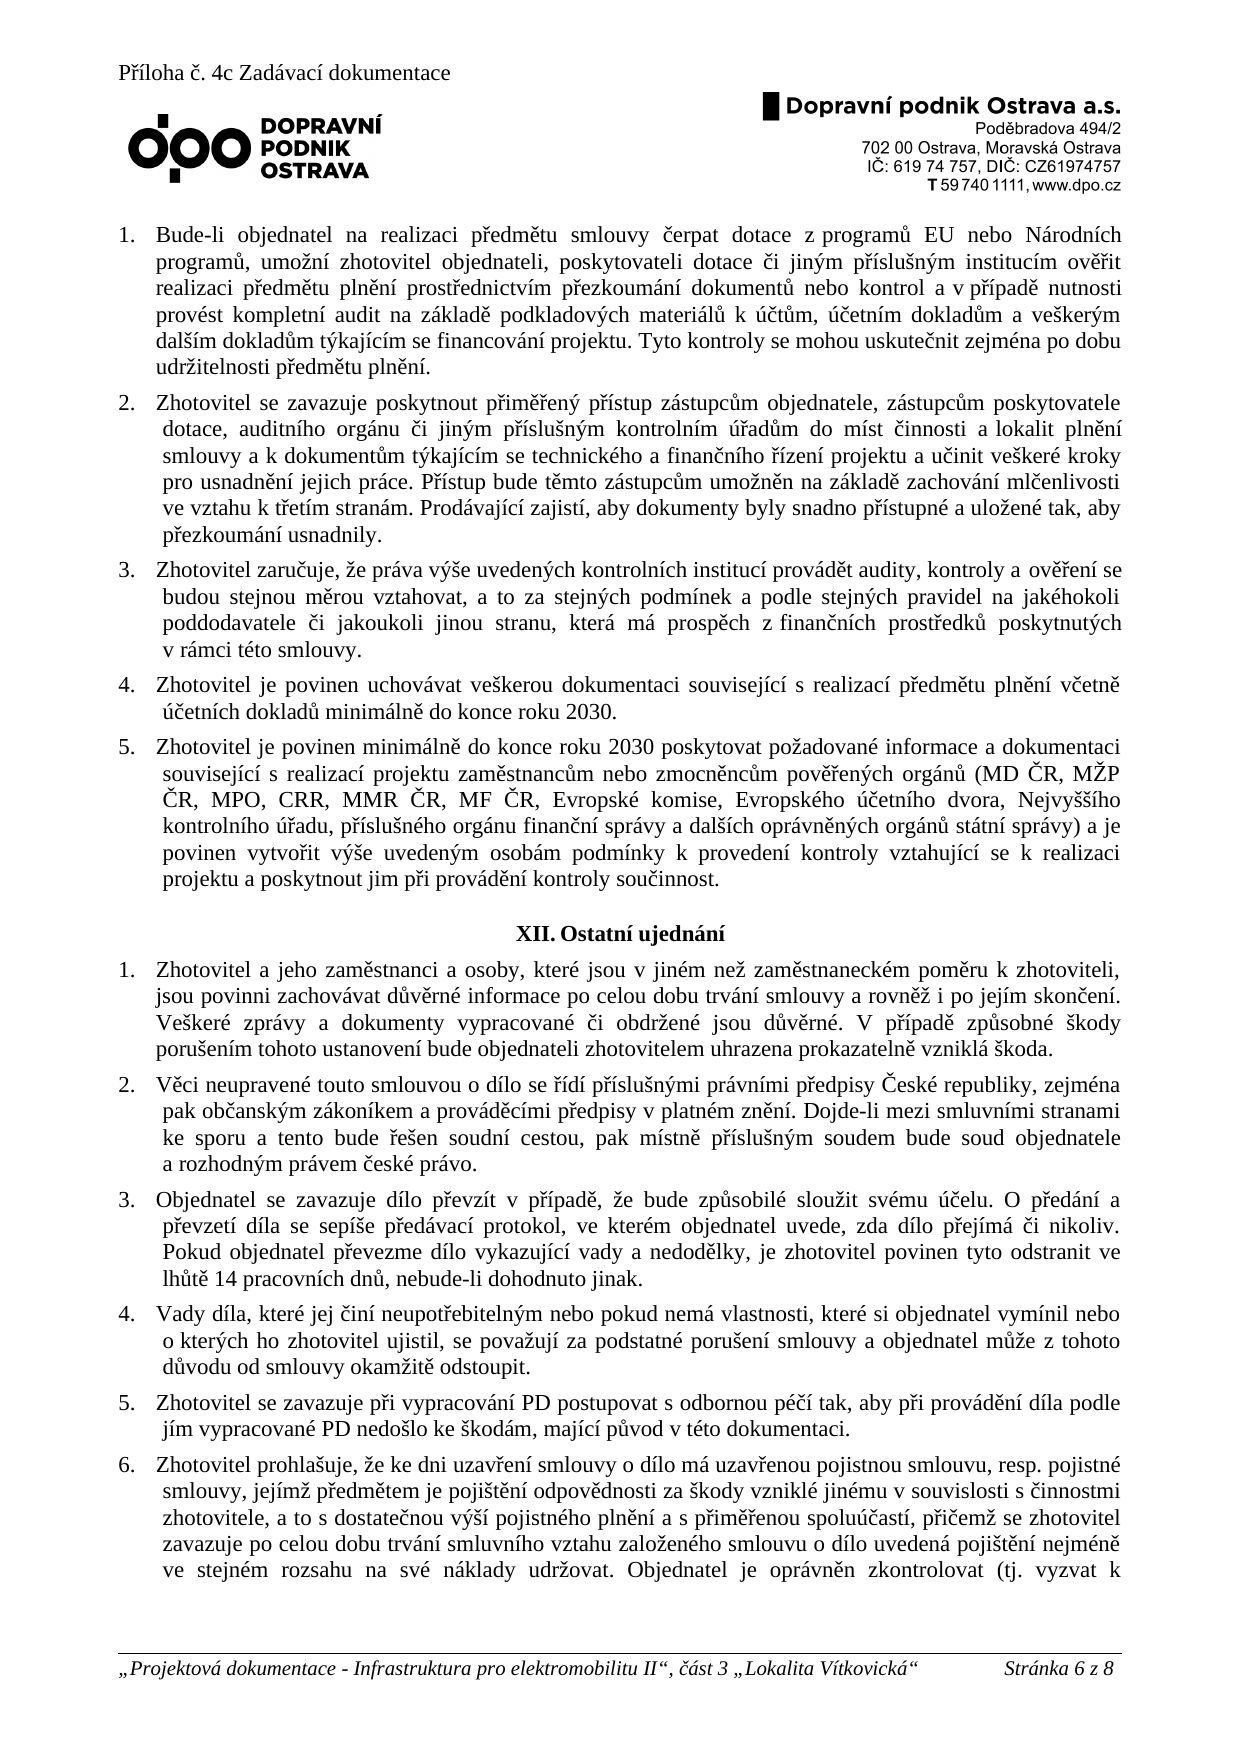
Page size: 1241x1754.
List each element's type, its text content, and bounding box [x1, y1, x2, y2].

list Vady díla, které jej činí neupotřebitelným nebo pokud nemá vlastnosti, které si objednatel vymínil nebo o kterých ho zhotovitel ujistil, se považují za podstatné porušení smlouvy a objednatel může z tohoto důvodu od smlouvy okamžitě odstoupit. [118, 1300, 1122, 1379]
list Bude-li objednatel na realizaci předmětu smlouvy čerpat dotace z programů EU nebo Národních programů, umožní zhotovitel objednateli, poskytovateli dotace či jiným příslušným institucím ověřit realizaci předmětu plnění prostřednictvím přezkoumání dokumentů nebo kontrol a v případě nutnosti provést kompletní audit na základě podkladových materiálů k účtům, účetním dokladům a veškerým dalším dokladům týkajícím se financování projektu. Tyto kontroly se mohou uskutečnit zejména po dobu udržitelnosti předmětu plnění. [118, 222, 1122, 380]
list Zhotovitel je povinen uchovávat veškerou dokumentaci související s realizací předmětu plnění včetně účetních dokladů minimálně do konce roku 2030. [118, 671, 1122, 724]
list Ostatní ujednání [118, 920, 1122, 947]
list Objednatel se zavazuje dílo převzít v případě, že bude způsobilé sloužit svému účelu. O předání a převzetí díla se sepíše předávací protokol, ve kterém objednatel uvede, zda dílo přejímá či nikoliv. Pokud objednatel převezme dílo vykazující vady a nedodělky, je zhotovitel povinen tyto odstranit ve lhůtě 14 pracovních dnů, nebude-li dohodnuto jinak. [118, 1186, 1122, 1291]
picture [762, 92, 1121, 194]
list Zhotovitel a jeho zaměstnanci a osoby, které jsou v jiném než zaměstnaneckém poměru k zhotoviteli, jsou povinni zachovávat důvěrné informace po celou dobu trvání smlouvy a rovněž i po jejím skončení. Veškeré zprávy a dokumenty vypracované či obdržené jsou důvěrné. V případě způsobné škody porušením tohoto ustanovení bude objednateli zhotovitelem uhrazena prokazatelně vzniklá škoda. [118, 956, 1122, 1061]
list Věci neupravené touto smlouvou o dílo se řídí příslušnými právními předpisy České republiky, zejména pak občanským zákoníkem a prováděcími předpisy v platném znění. Dojde-li mezi smluvními stranami ke sporu a tento bude řešen soudní cestou, pak místně příslušným soudem bude soud objednatele a rozhodným právem české právo. [118, 1071, 1122, 1176]
list Zhotovitel zaručuje, že práva výše uvedených kontrolních institucí provádět audity, kontroly a ověření se budou stejnou měrou vztahovat, a to za stejných podmínek a podle stejných pravidel na jakéhokoli poddodavatele či jakoukoli jinou stranu, která má prospěch z finančních prostředků poskytnutých v rámci této smlouvy. [118, 557, 1122, 662]
list Zhotovitel se zavazuje poskytnout přiměřený přístup zástupcům objednatele, zástupcům poskytovatele dotace, auditního orgánu či jiným příslušným kontrolním úřadům do míst činnosti a lokalit plnění smlouvy a k dokumentům týkajícím se technického a finančního řízení projektu a učinit veškeré kroky pro usnadnění jejich práce. Přístup bude těmto zástupcům umožněn na základě zachování mlčenlivosti ve vztahu k třetím stranám. Prodávající zajistí, aby dokumenty byly snadno přístupné a uložené tak, aby přezkoumání usnadnily. [118, 389, 1122, 547]
picture [128, 114, 383, 183]
list Zhotovitel je povinen minimálně do konce roku 2030 poskytovat požadované informace a dokumentaci související s realizací projektu zaměstnancům nebo zmocněncům pověřených orgánů (MD ČR, MŽP ČR, MPO, CRR, MMR ČR, MF ČR, Evropské komise, Evropského účetního dvora, Nejvyššího kontrolního úřadu, příslušného orgánu finanční správy a dalších oprávněných orgánů státní správy) a je povinen vytvořit výše uvedeným osobám podmínky k provedení kontroly vztahující se k realizaci projektu a poskytnout jim při provádění kontroly součinnost. [118, 733, 1122, 892]
list Zhotovitel se zavazuje při vypracování PD postupovat s odbornou péčí tak, aby při provádění díla podle jím vypracované PD nedošlo ke škodám, mající původ v této dokumentaci. [118, 1389, 1122, 1442]
